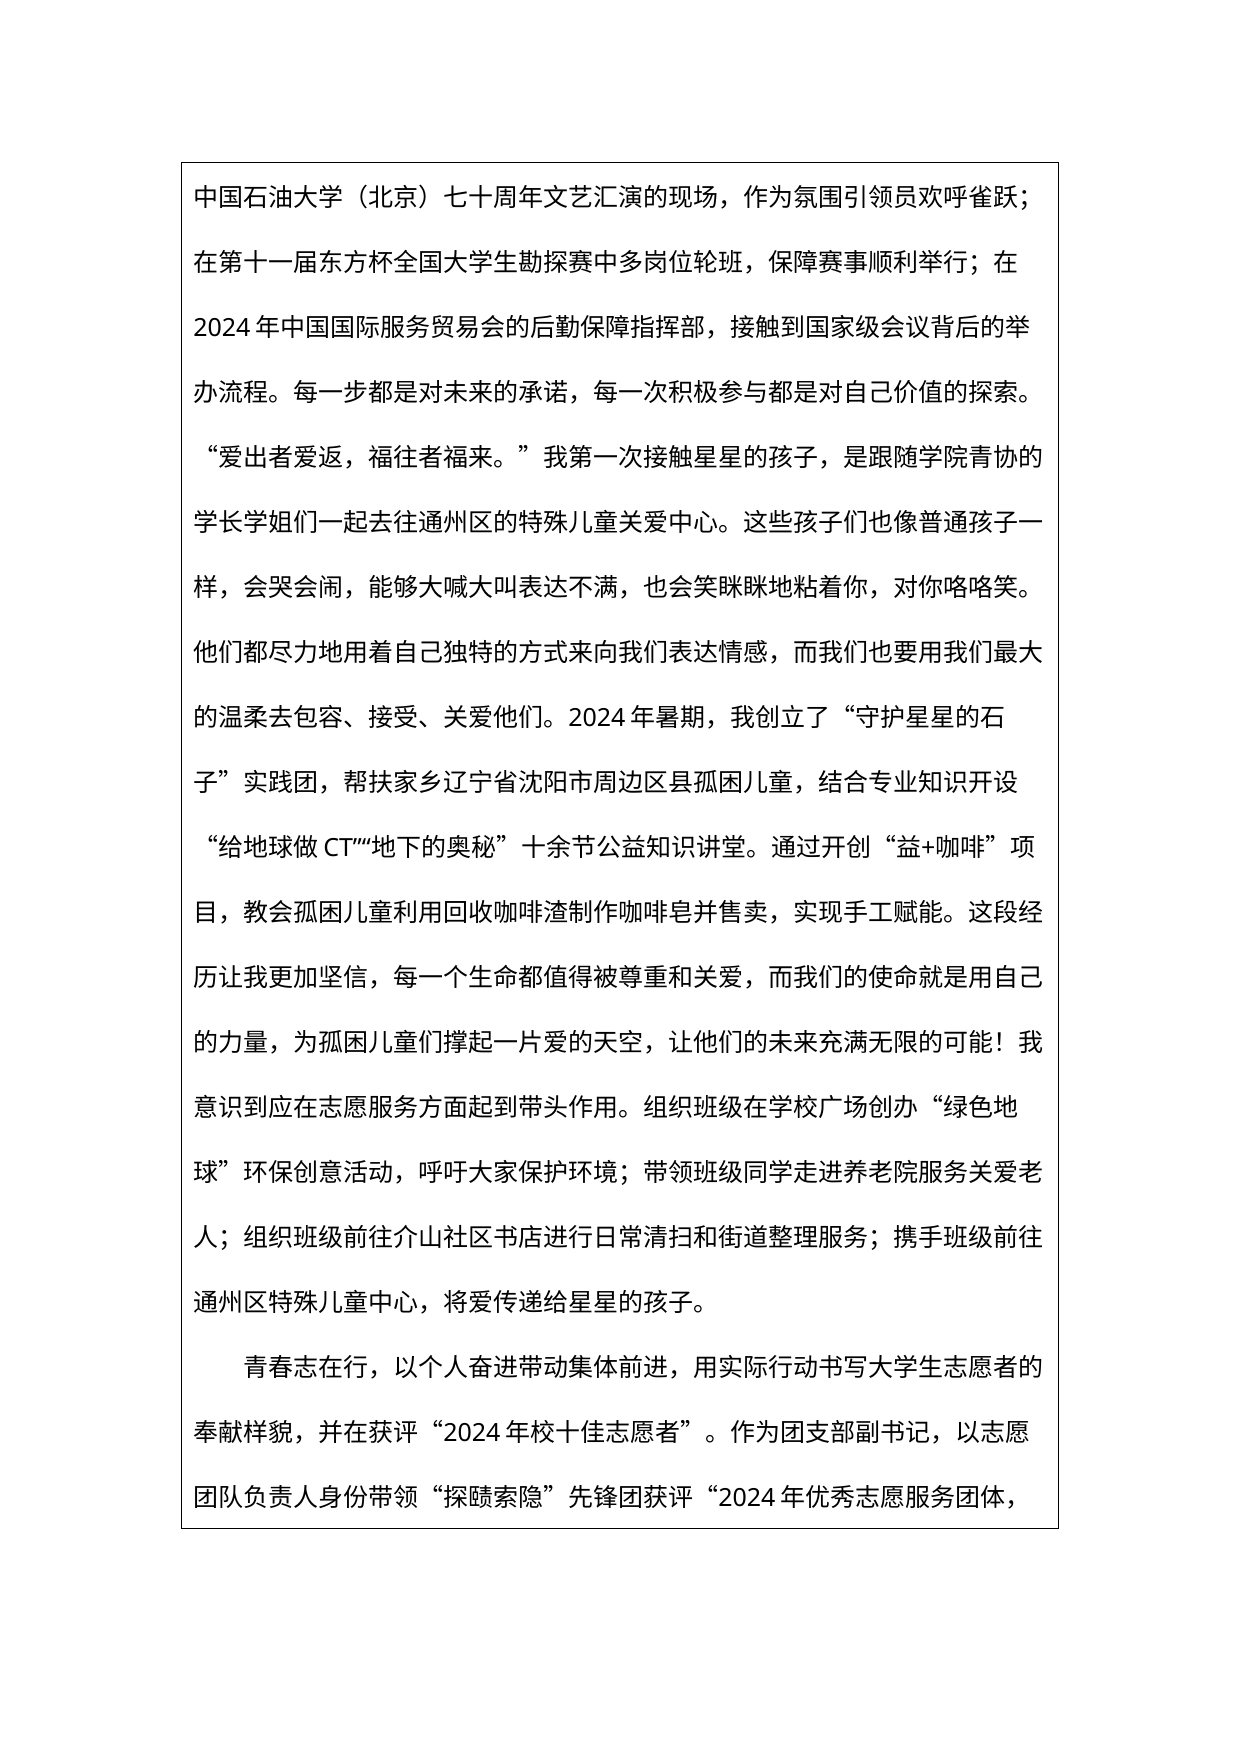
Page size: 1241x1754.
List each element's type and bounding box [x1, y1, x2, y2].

table_cell [182, 163, 1058, 1528]
